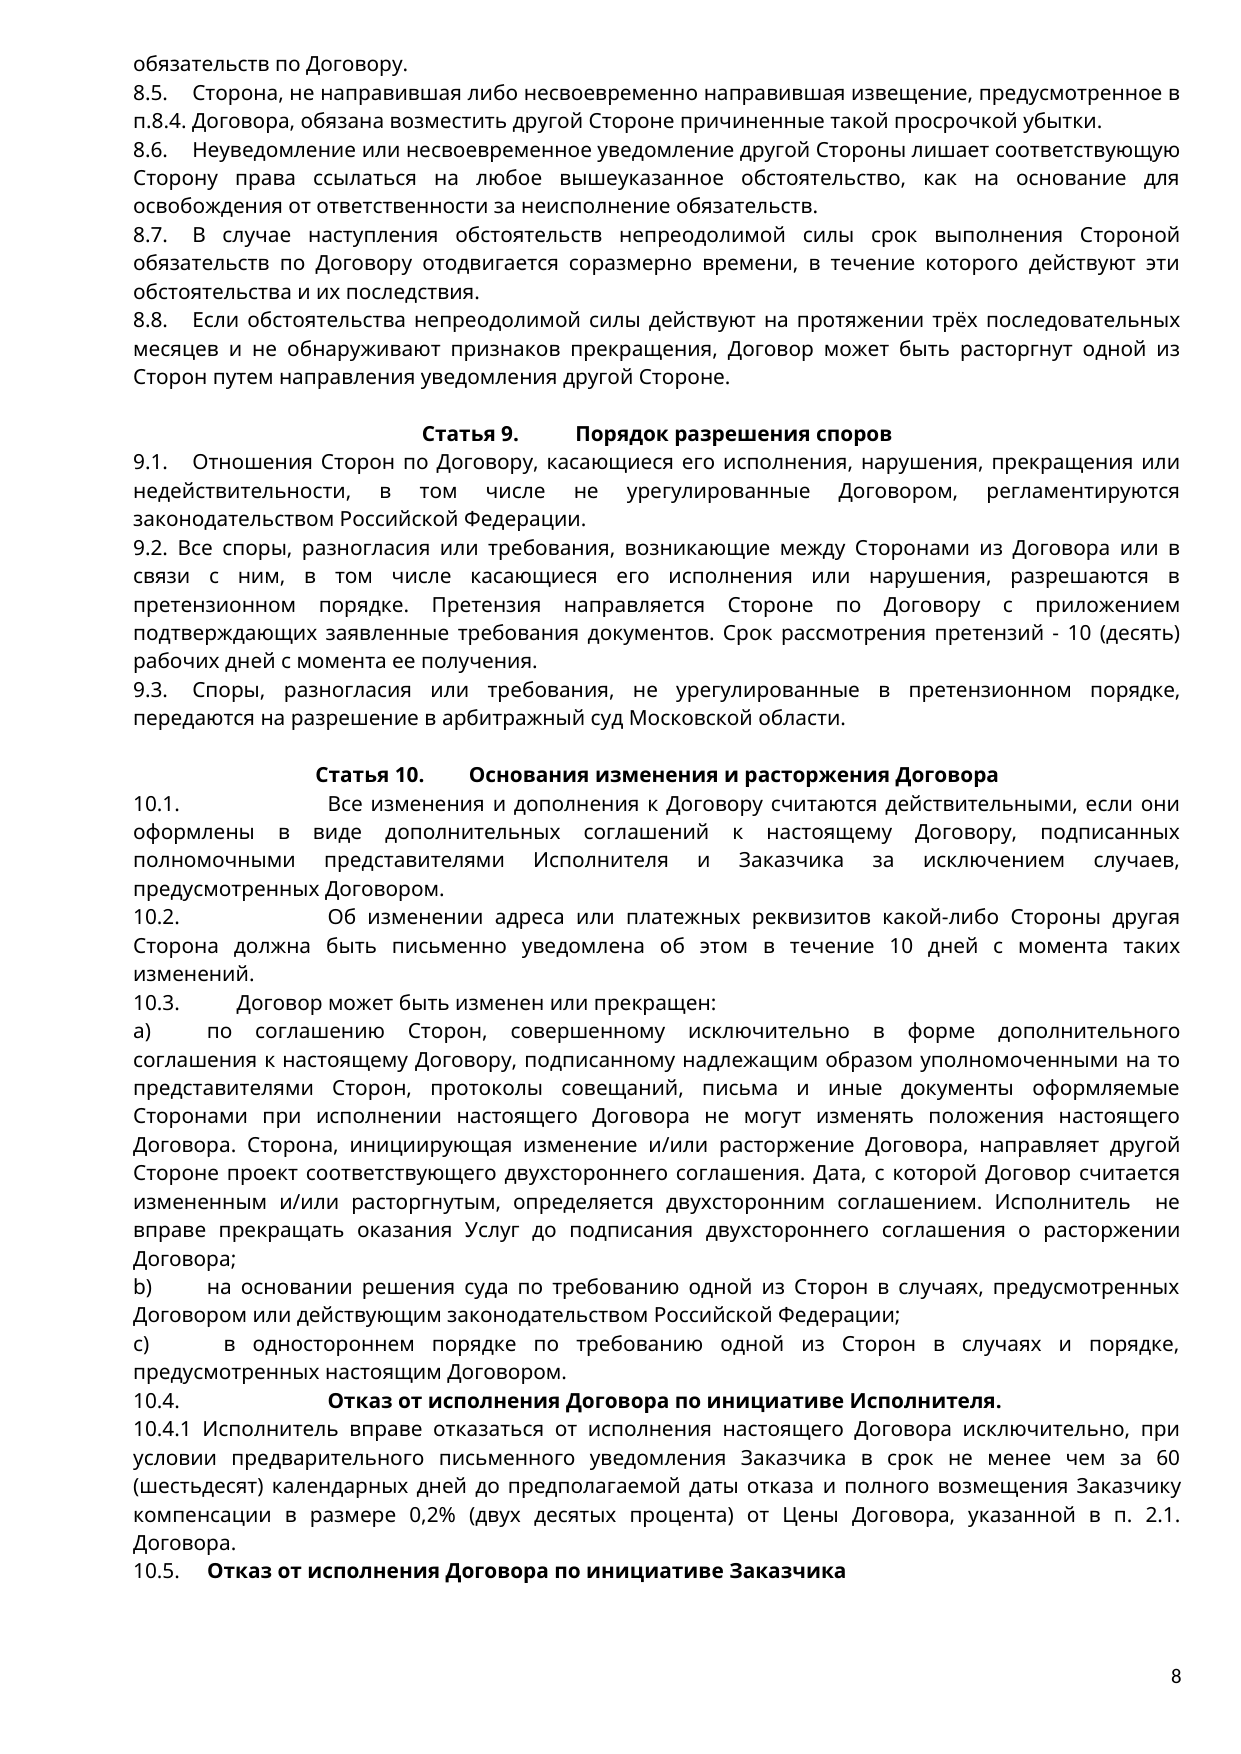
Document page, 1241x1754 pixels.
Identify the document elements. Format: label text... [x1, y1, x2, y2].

list Все споры, разногласия или требования, возникающие между Сторонами из Договора или в связи с ним, в том числе касающиеся его исполнения или нарушения, разрешаются в претензионном порядке. Претензия направляется Стороне по Договору с приложением подтверждающих заявленные требования документов. Срок рассмотрения претензий - 10 (десять) рабочих дней с момента ее получения. [133, 533, 1181, 675]
subtitle В случае наступления обстоятельств непреодолимой силы срок выполнения Стороной обязательств по Договору отодвигается соразмерно времени, в течение которого действуют эти обстоятельства и их последствия. [133, 220, 1181, 305]
list Отказ от исполнения Договора по инициативе Исполнителя. [133, 1386, 1181, 1414]
list на основании решения суда по требованию одной из Сторон в случаях, предусмотренных Договором или действующим законодательством Российской Федерации; [133, 1272, 1181, 1329]
list Отношения Сторон по Договору, касающиеся его исполнения, нарушения, прекращения или недействительности, в том числе не урегулированные Договором, регламентируются законодательством Российской Федерации. [133, 447, 1181, 533]
subtitle Основания изменения и расторжения Договора [133, 760, 1181, 789]
list Все изменения и дополнения к Договору считаются действительными, если они оформлены в виде дополнительных соглашений к настоящему Договору, подписанных полномочными представителями Исполнителя и Заказчика за исключением случаев, предусмотренных Договором. [133, 789, 1181, 902]
subtitle Сторона, не направившая либо несвоевременно направившая извещение, предусмотренное в п.8.4. Договора, обязана возместить другой Стороне причиненные такой просрочкой убытки. [133, 78, 1181, 135]
subtitle Неуведомление или несвоевременное уведомление другой Стороны лишает соответствующую Сторону права ссылаться на любое вышеуказанное обстоятельство, как на основание для освобождения от ответственности за неисполнение обязательств. [133, 135, 1181, 220]
subtitle Порядок разрешения споров [133, 419, 1181, 447]
list Договор может быть изменен или прекращен: [133, 988, 1181, 1016]
list Споры, разногласия или требования, не урегулированные в претензионном порядке, передаются на разрешение в арбитражный суд Московской области. [133, 675, 1181, 732]
text 10.4.1 Исполнитель вправе отказаться от исполнения настоящего Договора исключительно, при условии предварительного письменного уведомления Заказчика в срок не менее чем за 60 (шестьдесят) календарных дней до предполагаемой даты отказа и полного возмещения Заказчику компенсации в размере 0,2% (двух десятых процента) от Цены Договора, указанной в п. 2.1. Договора. [133, 1414, 1181, 1557]
list Отказ от исполнения Договора по инициативе Заказчика [133, 1557, 1181, 1585]
list по соглашению Сторон, совершенному исключительно в форме дополнительного соглашения к настоящему Договору, подписанному надлежащим образом уполномоченными на то представителями Сторон, протоколы совещаний, письма и иные документы оформляемые Сторонами при исполнении настоящего Договора не могут изменять положения настоящего Договора. Сторона, инициирующая изменение и/или расторжение Договора, направляет другой Стороне проект соответствующего двухстороннего соглашения. Дата, с которой Договор считается измененным и/или расторгнутым, определяется двухсторонним соглашением. Исполнитель не вправе прекращать оказания Услуг до подписания двухстороннего соглашения о расторжении Договора; [133, 1016, 1181, 1272]
list в одностороннем порядке по требованию одной из Сторон в случаях и порядке, предусмотренных настоящим Договором. [133, 1329, 1181, 1386]
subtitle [133, 49, 1181, 78]
subtitle Если обстоятельства непреодолимой силы действуют на протяжении трёх последовательных месяцев и не обнаруживают признаков прекращения, Договор может быть расторгнут одной из Сторон путем направления уведомления другой Стороне. [133, 305, 1181, 391]
list Об изменении адреса или платежных реквизитов какой-либо Стороны другая Сторона должна быть письменно уведомлена об этом в течение 10 дней с момента таких изменений. [133, 902, 1181, 988]
